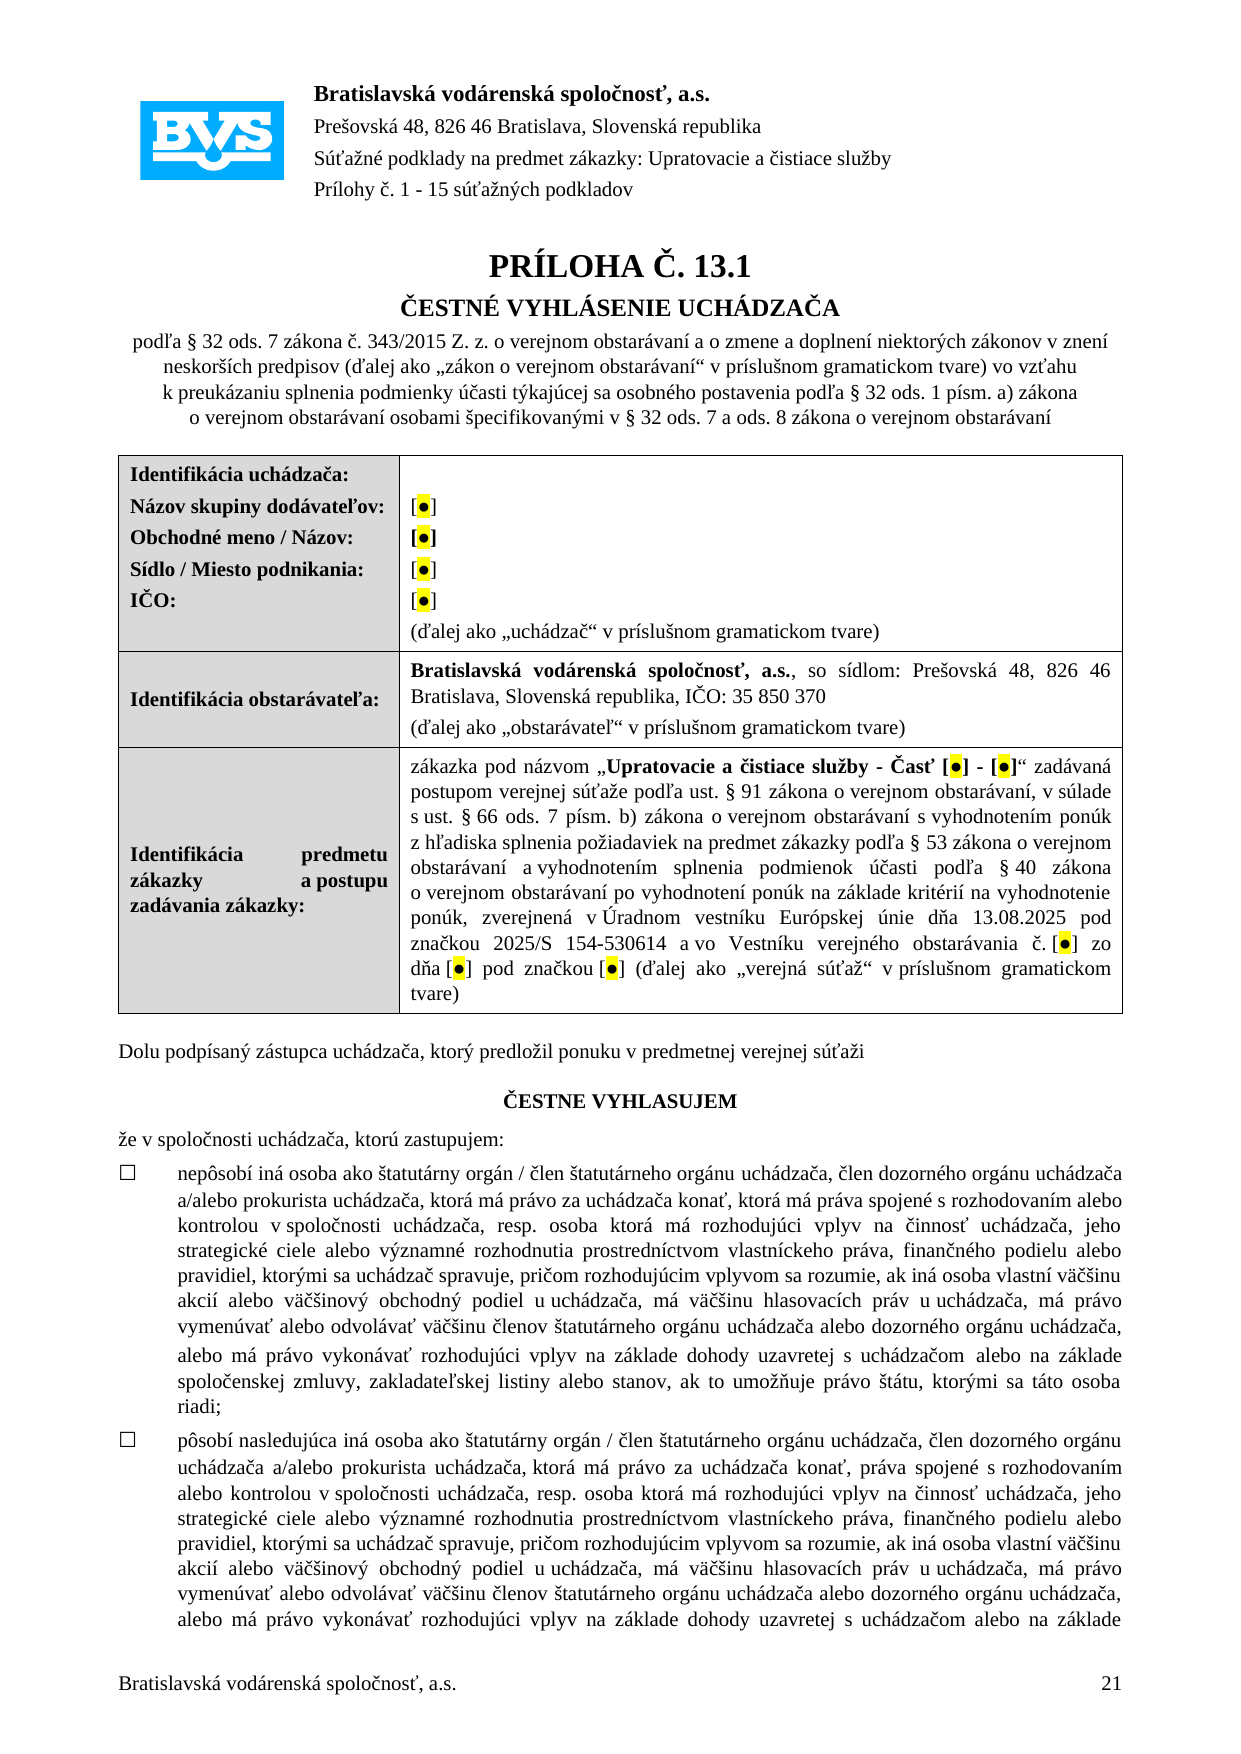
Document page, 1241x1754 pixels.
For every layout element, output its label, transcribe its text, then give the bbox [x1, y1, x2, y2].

text ČESTNE VYHLASUJEM [118, 1089, 1122, 1113]
text podľa § 32 ods. 7 zákona č. 343/2015 Z. z. o verejnom obstarávaní a o zmene a doplnení niektorých zákonov v znení neskorších predpisov (ďalej ako „zákon o verejnom obstarávaní“ v príslušnom gramatickom tvare) vo vzťahu k preukázaniu splnenia podmienky účasti týkajúcej sa osobného postavenia podľa § 32 ods. 1 písm. a) zákona o verejnom obstarávaní osobami špecifikovanými v § 32 ods. 7 a ods. 8 zákona o verejnom obstarávaní [118, 329, 1122, 429]
text že v spoločnosti uchádzača, ktorú zastupujem: [118, 1127, 1122, 1151]
text Dolu podpísaný zástupca uchádzača, ktorý predložil ponuku v predmetnej verejnej súťaži [118, 1039, 1122, 1063]
table_header [●] [●] [●] [●] (ďalej ako „uchádzač“ v príslušnom gramatickom tvare) [400, 456, 1122, 651]
table_cell zákazka pod názvom „Upratovacie a čistiace služby - Časť [●] - [●]“ zadávaná postupom verejnej súťaže podľa ust. § 91 zákona o verejnom obstarávaní, v súlade s ust. § 66 ods. 7 písm. b) zákona o verejnom obstarávaní s vyhodnotením ponúk z hľadiska splnenia požiadaviek na predmet zákazky podľa § 53 zákona o verejnom obstarávaní a vyhodnotením splnenia podmienok účasti podľa § 40 zákona o verejnom obstarávaní po vyhodnotení ponúk na základe kritérií na vyhodnotenie ponúk, zverejnená v Úradnom vestníku Európskej únie dňa 13.08.2025 pod značkou 2025/S 154-530614 a vo Vestníku verejného obstarávania č. [●] zo dňa [●] pod značkou [●] (ďalej ako „verejná súťaž“ v príslušnom gramatickom tvare) [400, 748, 1122, 1013]
table_cell Identifikácia obstarávateľa: [119, 652, 399, 747]
subtitle PRÍLOHA Č. 13.1 [118, 246, 1122, 285]
table_cell Bratislavská vodárenská spoločnosť, a.s., so sídlom: Prešovská 48, 826 46 Bratislava, Slovenská republika, IČO: 35 850 370 (ďalej ako „obstarávateľ“ v príslušnom gramatickom tvare) [400, 652, 1122, 747]
table_header Identifikácia uchádzača: Názov skupiny dodávateľov: Obchodné meno / Názov: Sídlo / Miesto podnikania: IČO: [119, 456, 399, 651]
text nepôsobí iná osoba ako štatutárny orgán / člen štatutárneho orgánu uchádzača, člen dozorného orgánu uchádzača a/alebo prokurista uchádzača, ktorá má právo za uchádzača konať, ktorá má práva spojené s rozhodovaním alebo kontrolou v spoločnosti uchádzača, resp. osoba ktorá má rozhodujúci vplyv na činnosť uchádzača, jeho strategické ciele alebo významné rozhodnutia prostredníctvom vlastníckeho práva, finančného podielu alebo pravidiel, ktorými sa uchádzač spravuje, pričom rozhodujúcim vplyvom sa rozumie, ak iná osoba vlastní väčšinu akcií alebo väčšinový obchodný podiel u uchádzača, má väčšinu hlasovacích práv u uchádzača, má právo vymenúvať alebo odvolávať väčšinu členov štatutárneho orgánu uchádzača alebo dozorného orgánu uchádzača, alebo má právo vykonávať rozhodujúci vplyv na základe dohody uzavretej s uchádzačom alebo na základe spoločenskej zmluvy, zakladateľskej listiny alebo stanov, ak to umožňuje právo štátu, ktorými sa táto osoba riadi; [118, 1158, 1122, 1418]
subtitle ČESTNÉ VYHLÁSENIE UCHÁDZAČA [118, 293, 1122, 322]
table_cell Identifikácia predmetu zákazky a postupu zadávania zákazky: [119, 748, 399, 1013]
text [118, 1426, 1122, 1631]
